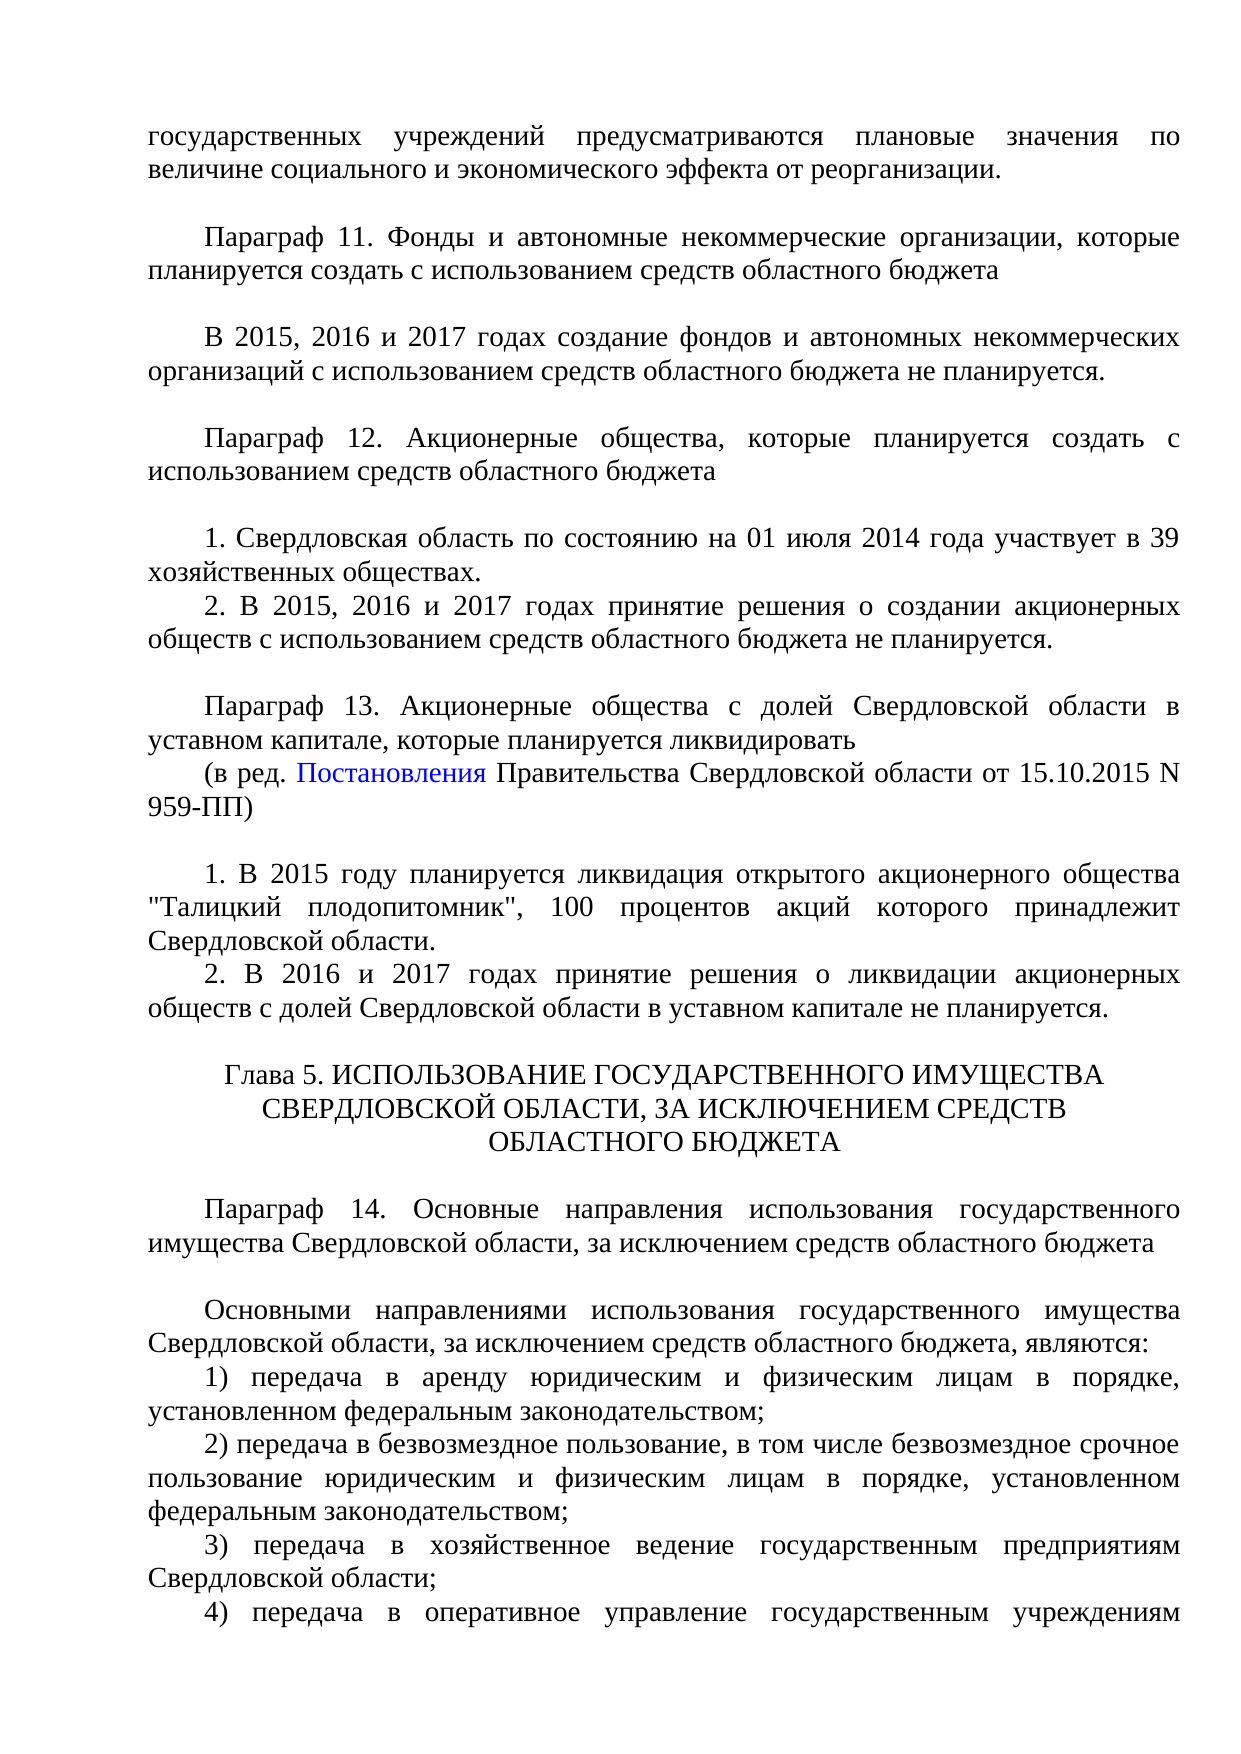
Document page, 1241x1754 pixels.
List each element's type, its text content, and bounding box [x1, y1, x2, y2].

text 1) передача в аренду юридическим и физическим лицам в порядке, установленном федеральным законодательством; [148, 1359, 1181, 1426]
text Параграф 13. Акционерные общества с долей Свердловской области в уставном капитале, которые планируется ликвидировать [148, 688, 1181, 755]
text ОБЛАСТНОГО БЮДЖЕТА [148, 1124, 1181, 1158]
text Параграф 12. Акционерные общества, которые планируется создать с использованием средств областного бюджета [148, 420, 1181, 487]
text В 2015, 2016 и 2017 годах создание фондов и автономных некоммерческих организаций с использованием средств областного бюджета не планируется. [148, 319, 1181, 386]
text 1. Свердловская область по состоянию на 01 июля 2014 года участвует в 39 хозяйственных обществах. [148, 521, 1181, 588]
text 3) передача в хозяйственное ведение государственным предприятиям Свердловской области; [148, 1527, 1181, 1594]
text Основными направлениями использования государственного имущества Свердловской области, за исключением средств областного бюджета, являются: [148, 1292, 1181, 1359]
text Параграф 11. Фонды и автономные некоммерческие организации, которые планируется создать с использованием средств областного бюджета [148, 219, 1181, 286]
text 2. В 2015, 2016 и 2017 годах принятие решения о создании акционерных обществ с использованием средств областного бюджета не планируется. [148, 588, 1181, 655]
text 2. В 2016 и 2017 годах принятие решения о ликвидации акционерных обществ с долей Свердловской области в уставном капитале не планируется. [148, 957, 1181, 1024]
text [148, 1594, 1181, 1627]
text Глава 5. ИСПОЛЬЗОВАНИЕ ГОСУДАРСТВЕННОГО ИМУЩЕСТВА [148, 1057, 1181, 1091]
text 2) передача в безвозмездное пользование, в том числе безвозмездное срочное пользование юридическим и физическим лицам в порядке, установленном федеральным законодательством; [148, 1426, 1181, 1527]
text 1. В 2015 году планируется ликвидация открытого акционерного общества "Талицкий плодопитомник", 100 процентов акций которого принадлежит Свердловской области. [148, 856, 1181, 957]
text СВЕРДЛОВСКОЙ ОБЛАСТИ, ЗА ИСКЛЮЧЕНИЕМ СРЕДСТВ [148, 1091, 1181, 1124]
text (в ред. Постановления Правительства Свердловской области от 15.10.2015 N 959-ПП) [148, 755, 1181, 822]
text Параграф 14. Основные направления использования государственного имущества Свердловской области, за исключением средств областного бюджета [148, 1191, 1181, 1258]
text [148, 118, 1181, 185]
